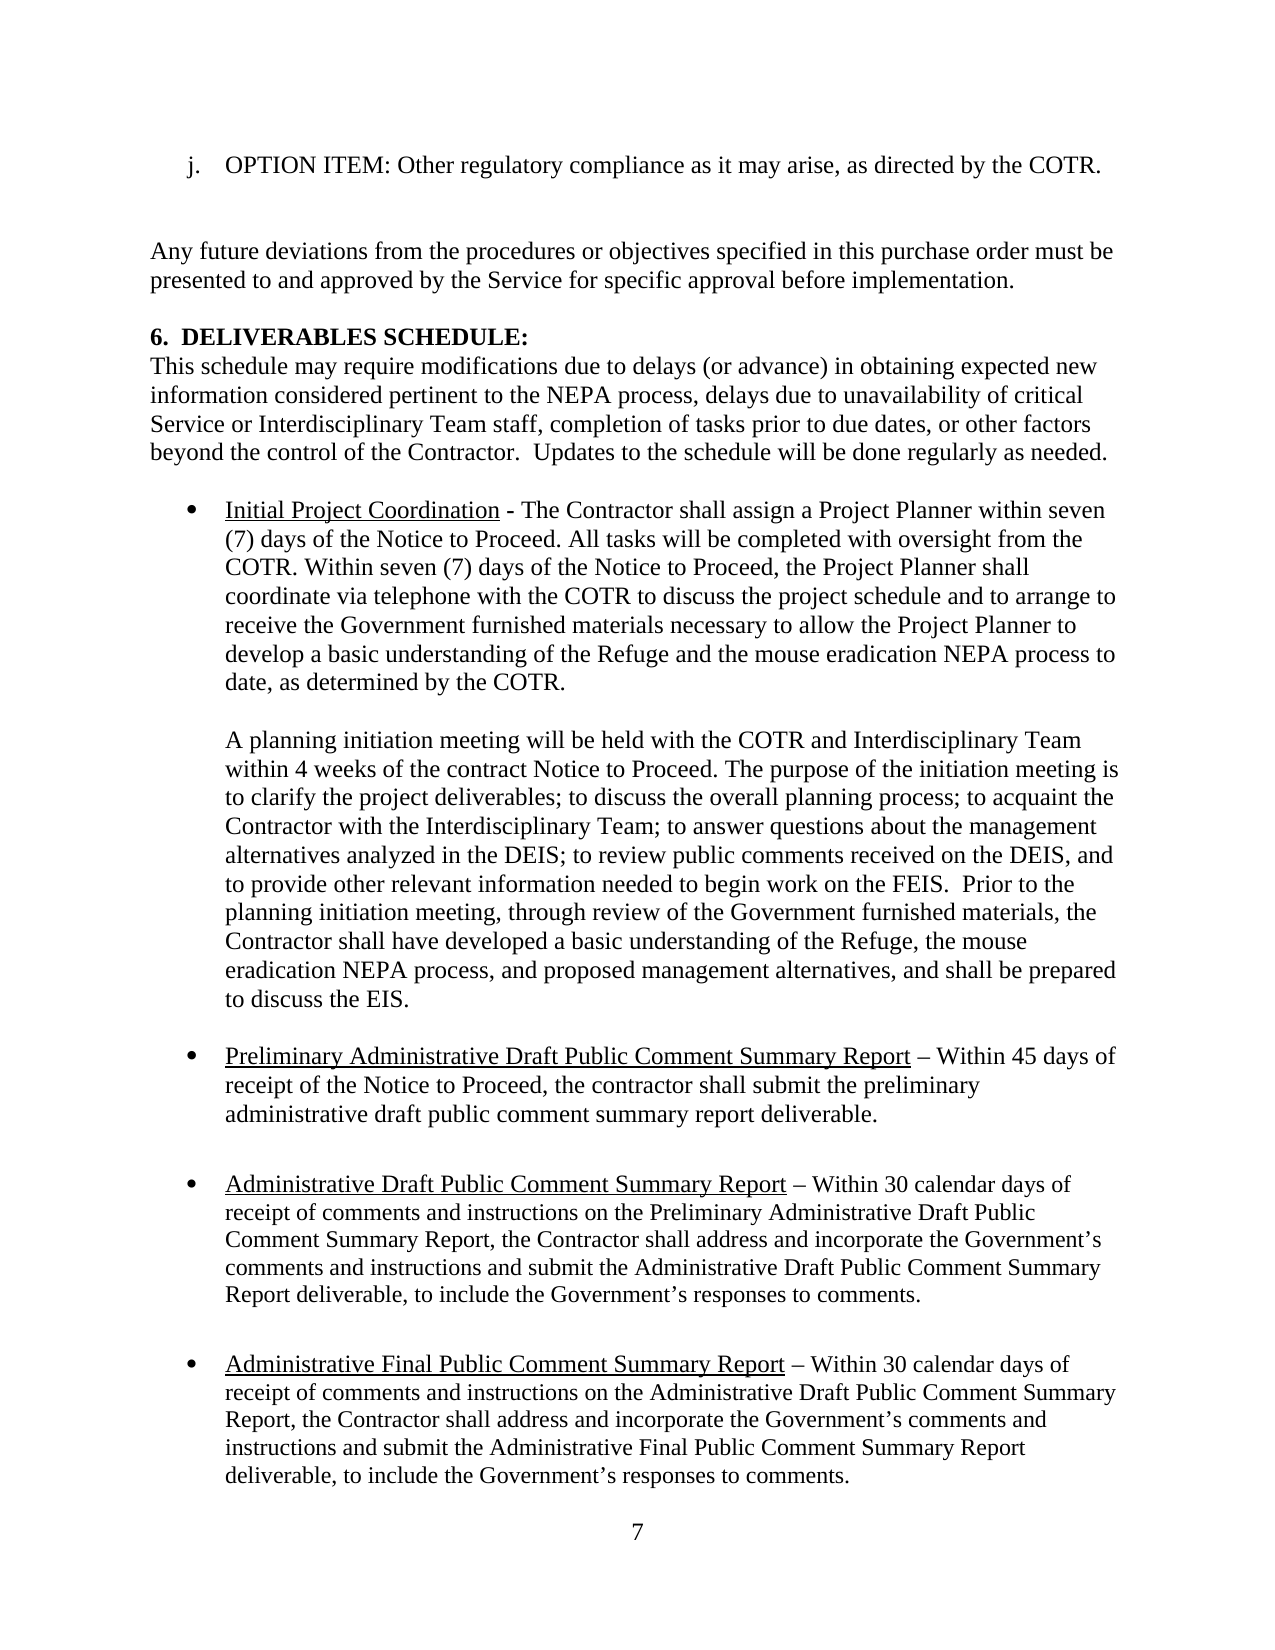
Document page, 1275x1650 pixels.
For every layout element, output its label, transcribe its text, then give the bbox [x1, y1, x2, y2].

list Administrative Final Public Comment Summary Report – Within 30 calendar days of receipt of comments and instructions on the Administrative Draft Public Comment Summary Report, the Contractor shall address and incorporate the Government’s comments and instructions and submit the Administrative Final Public Comment Summary Report deliverable, to include the Government’s responses to comments. [187, 1349, 1125, 1488]
list Initial Project Coordination - The Contractor shall assign a Project Planner within seven (7) days of the Notice to Proceed. All tasks will be completed with oversight from the COTR. Within seven (7) days of the Notice to Proceed, the Project Planner shall coordinate via telephone with the COTR to discuss the project schedule and to arrange to receive the Government furnished materials necessary to allow the Project Planner to develop a basic understanding of the Refuge and the mouse eradication NEPA process to date, as determined by the COTR. [187, 495, 1125, 696]
text This schedule may require modifications due to delays (or advance) in obtaining expected new information considered pertinent to the NEPA process, delays due to unavailability of critical Service or Interdisciplinary Team staff, completion of tasks prior to due dates, or other factors beyond the control of the Contractor. Updates to the schedule will be done regularly as needed. [150, 351, 1125, 466]
text Any future deviations from the procedures or objectives specified in this purchase order must be presented to and approved by the Service for specific approval before implementation. [150, 236, 1125, 294]
text A planning initiation meeting will be held with the COTR and Interdisciplinary Team within 4 weeks of the contract Notice to Proceed. The purpose of the initiation meeting is to clarify the project deliverables; to discuss the overall planning process; to acquaint the Contractor with the Interdisciplinary Team; to answer questions about the management alternatives analyzed in the DEIS; to review public comments received on the DEIS, and to provide other relevant information needed to begin work on the FEIS. Prior to the planning initiation meeting, through review of the Government furnished materials, the Contractor shall have developed a basic understanding of the Refuge, the mouse eradication NEPA process, and proposed management alternatives, and shall be prepared to discuss the EIS. [225, 725, 1125, 1012]
list OPTION ITEM: Other regulatory compliance as it may arise, as directed by the COTR. [187, 150, 1125, 179]
text 6. DELIVERABLES SCHEDULE: [150, 322, 1125, 351]
list Administrative Draft Public Comment Summary Report – Within 30 calendar days of receipt of comments and instructions on the Preliminary Administrative Draft Public Comment Summary Report, the Contractor shall address and incorporate the Government’s comments and instructions and submit the Administrative Draft Public Comment Summary Report deliverable, to include the Government’s responses to comments. [187, 1169, 1125, 1308]
list Preliminary Administrative Draft Public Comment Summary Report – Within 45 days of receipt of the Notice to Proceed, the contractor shall submit the preliminary administrative draft public comment summary report deliverable. [187, 1041, 1125, 1127]
